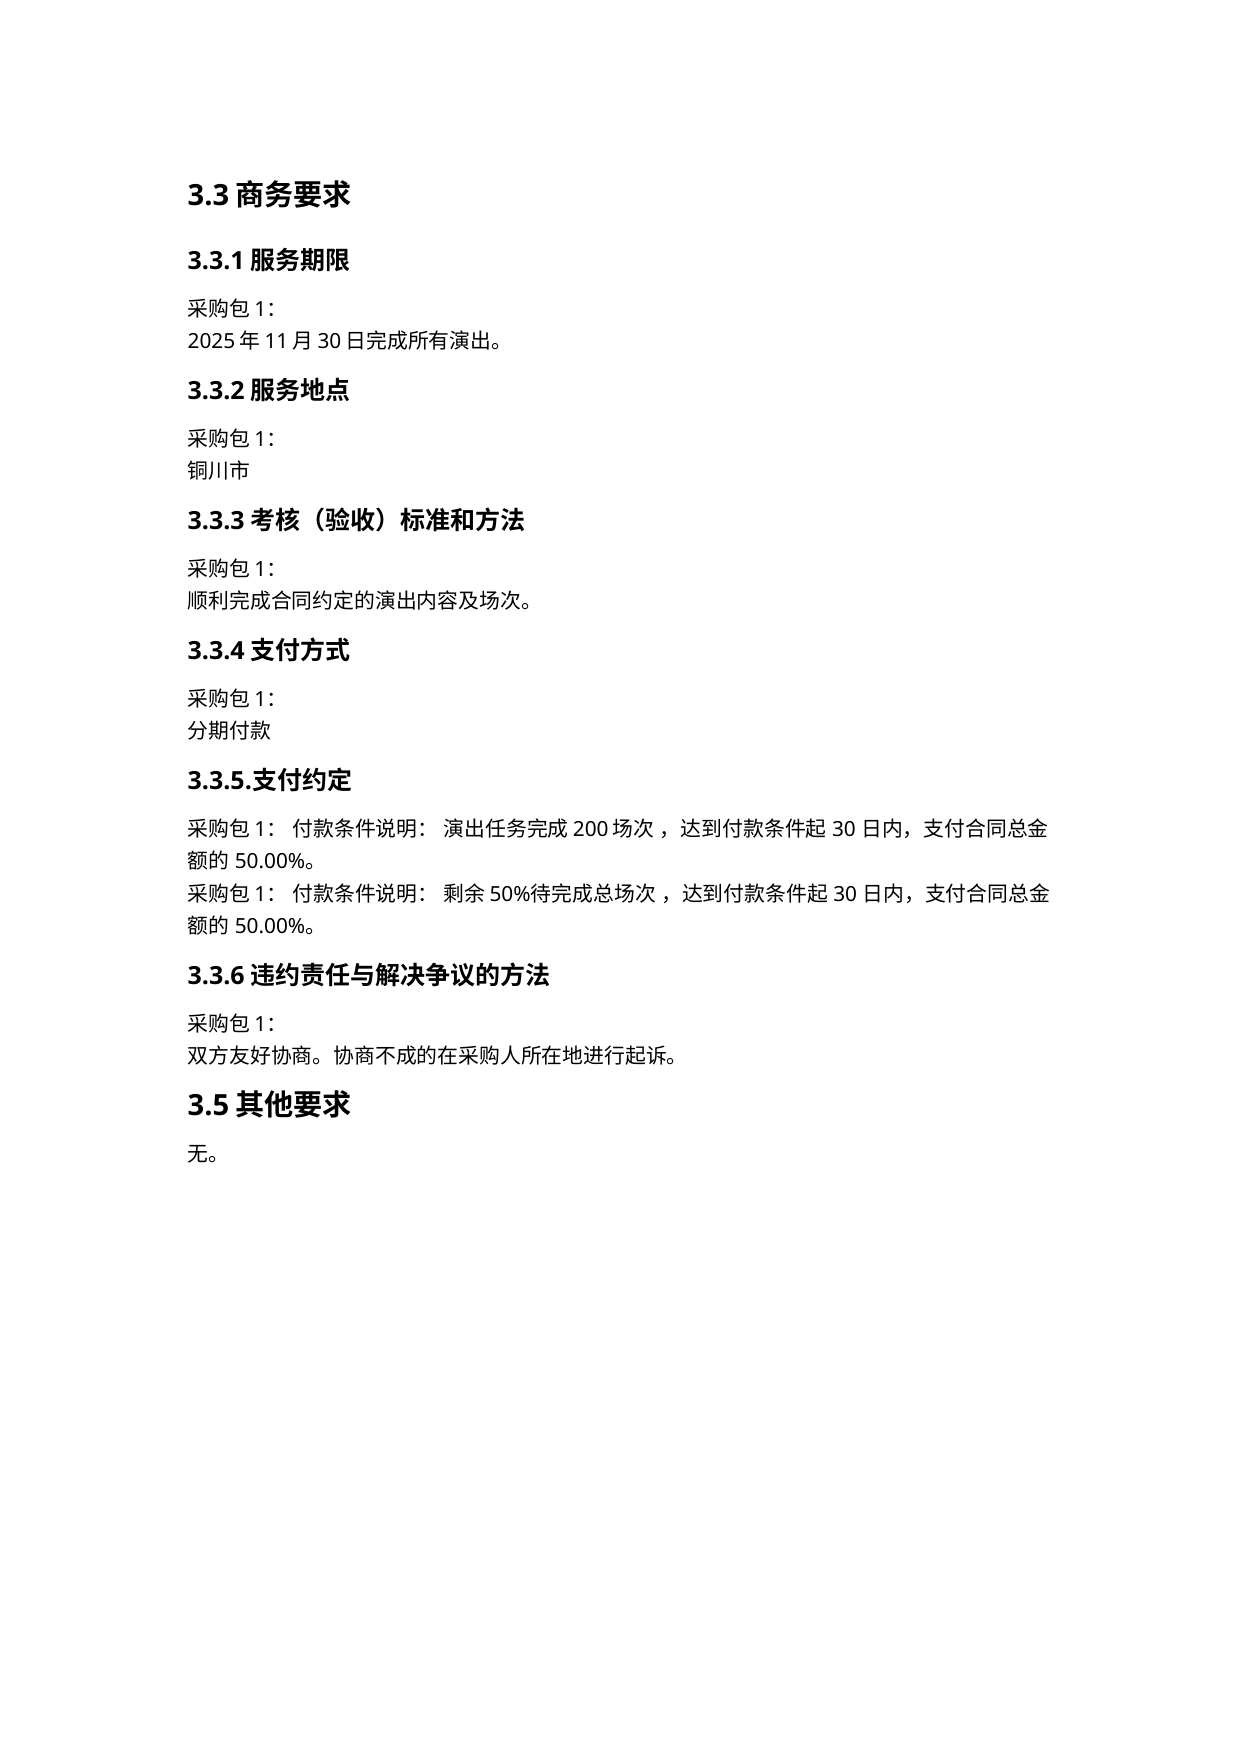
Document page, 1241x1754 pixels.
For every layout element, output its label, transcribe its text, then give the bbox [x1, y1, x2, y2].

text 3.5其他要求 [187, 1072, 1053, 1137]
text 顺利完成合同约定的演出内容及场次。 [187, 584, 1053, 617]
text 采购包1： [187, 422, 1053, 454]
text 分期付款 [187, 714, 1053, 747]
text 3.3.6违约责任与解决争议的方法 [187, 942, 1053, 1007]
text 3.3商务要求 [187, 162, 1053, 227]
text 3.3.1服务期限 [187, 227, 1053, 292]
text 3.3.4支付方式 [187, 617, 1053, 682]
text 铜川市 [187, 454, 1053, 487]
text 采购包1： [187, 552, 1053, 584]
text 无。 [187, 1137, 1053, 1169]
text 3.3.3考核（验收）标准和方法 [187, 487, 1053, 552]
text 3.3.5.支付约定 [187, 747, 1053, 812]
text 2025年11月30日完成所有演出。 [187, 324, 1053, 357]
text 双方友好协商。协商不成的在采购人所在地进行起诉。 [187, 1039, 1053, 1072]
text 采购包1： [187, 292, 1053, 324]
text 采购包1： 付款条件说明： 剩余50%待完成总场次 ，达到付款条件起 30 日内，支付合同总金额的 50.00%。 [187, 877, 1053, 942]
text 采购包1： [187, 682, 1053, 714]
text 采购包1： [187, 1007, 1053, 1039]
text 3.3.2服务地点 [187, 357, 1053, 422]
text 采购包1： 付款条件说明： 演出任务完成200场次 ，达到付款条件起 30 日内，支付合同总金额的 50.00%。 [187, 812, 1053, 877]
